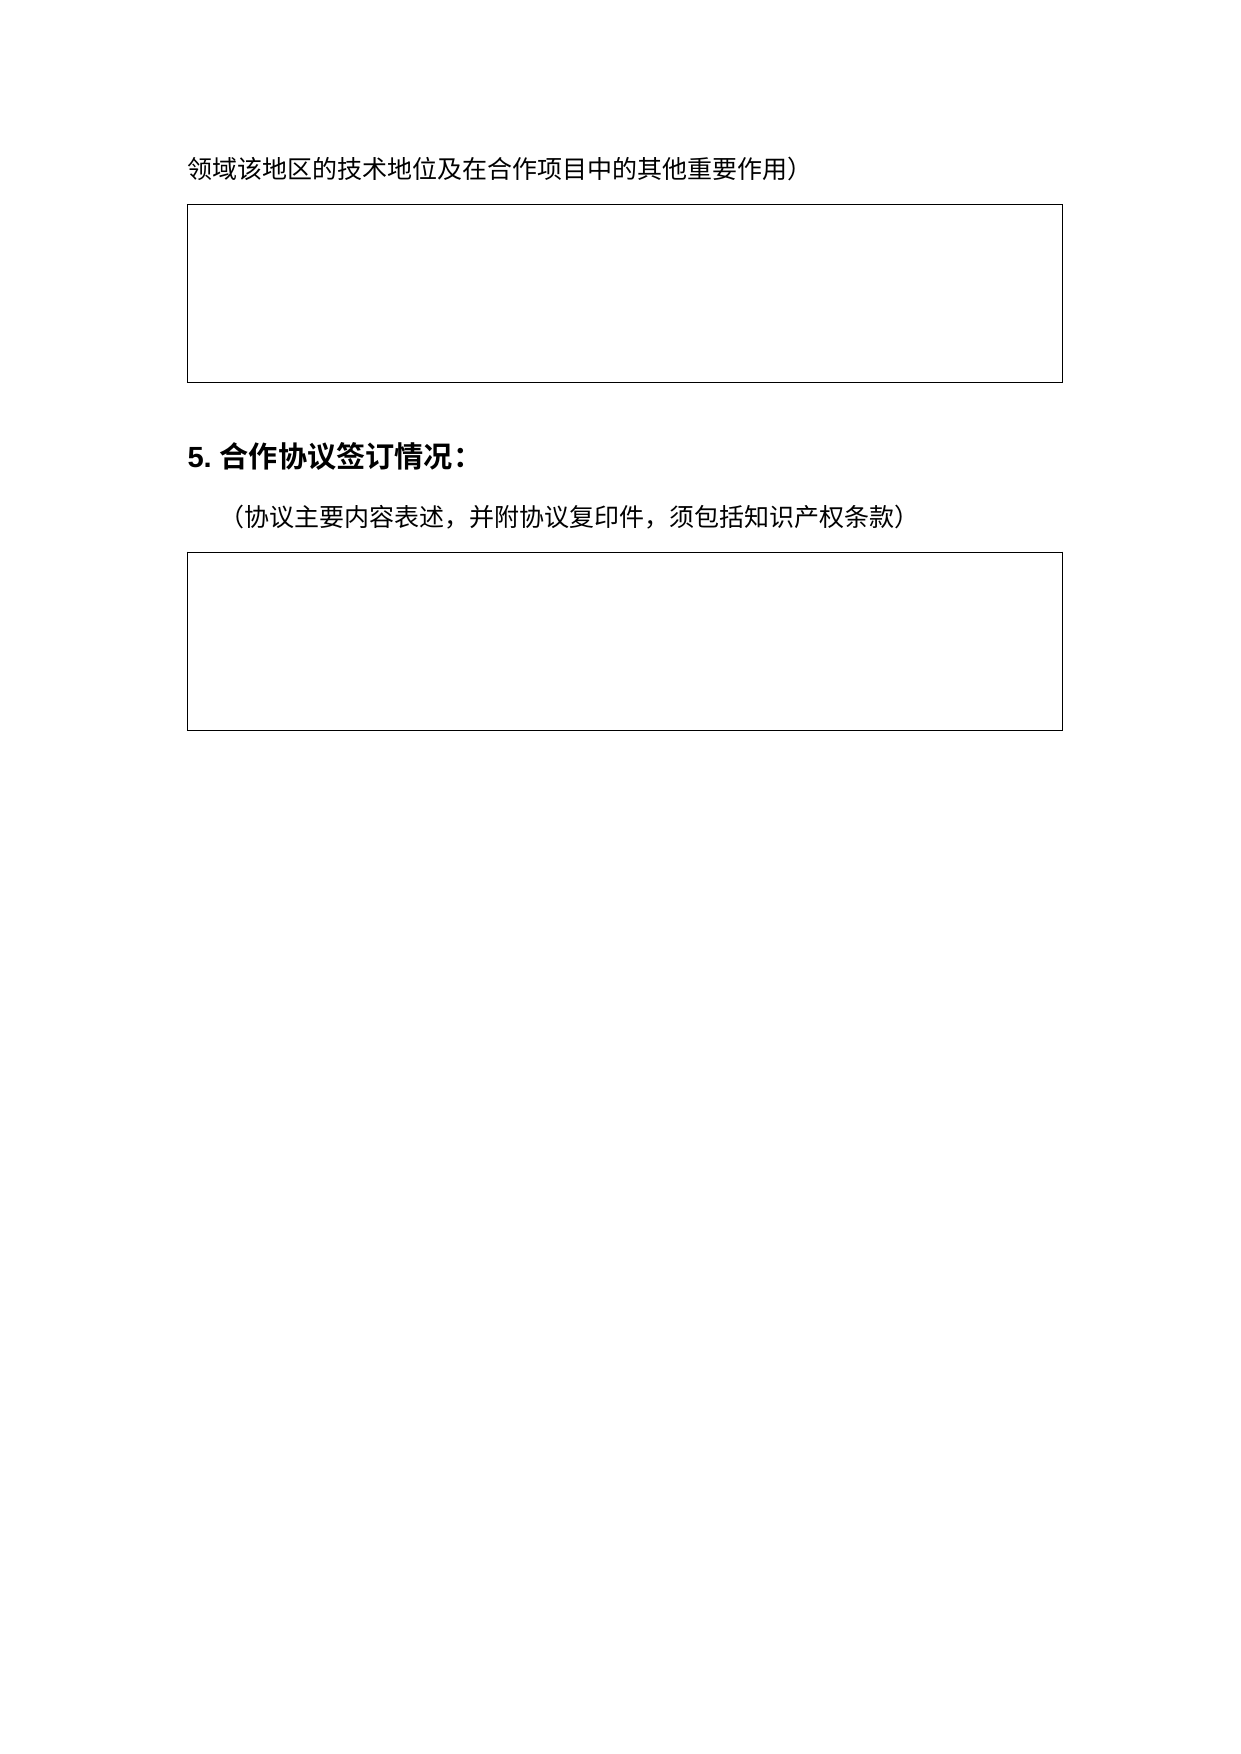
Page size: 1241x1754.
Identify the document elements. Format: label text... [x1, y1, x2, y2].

subtitle 5. 合作协议签订情况：（文档标题） [187, 434, 1053, 476]
table_header [188, 553, 1062, 729]
table_header [188, 205, 1062, 382]
text （协议主要内容表述，并附协议复印件，须包括知识产权条款） [187, 497, 1053, 533]
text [187, 150, 1053, 186]
